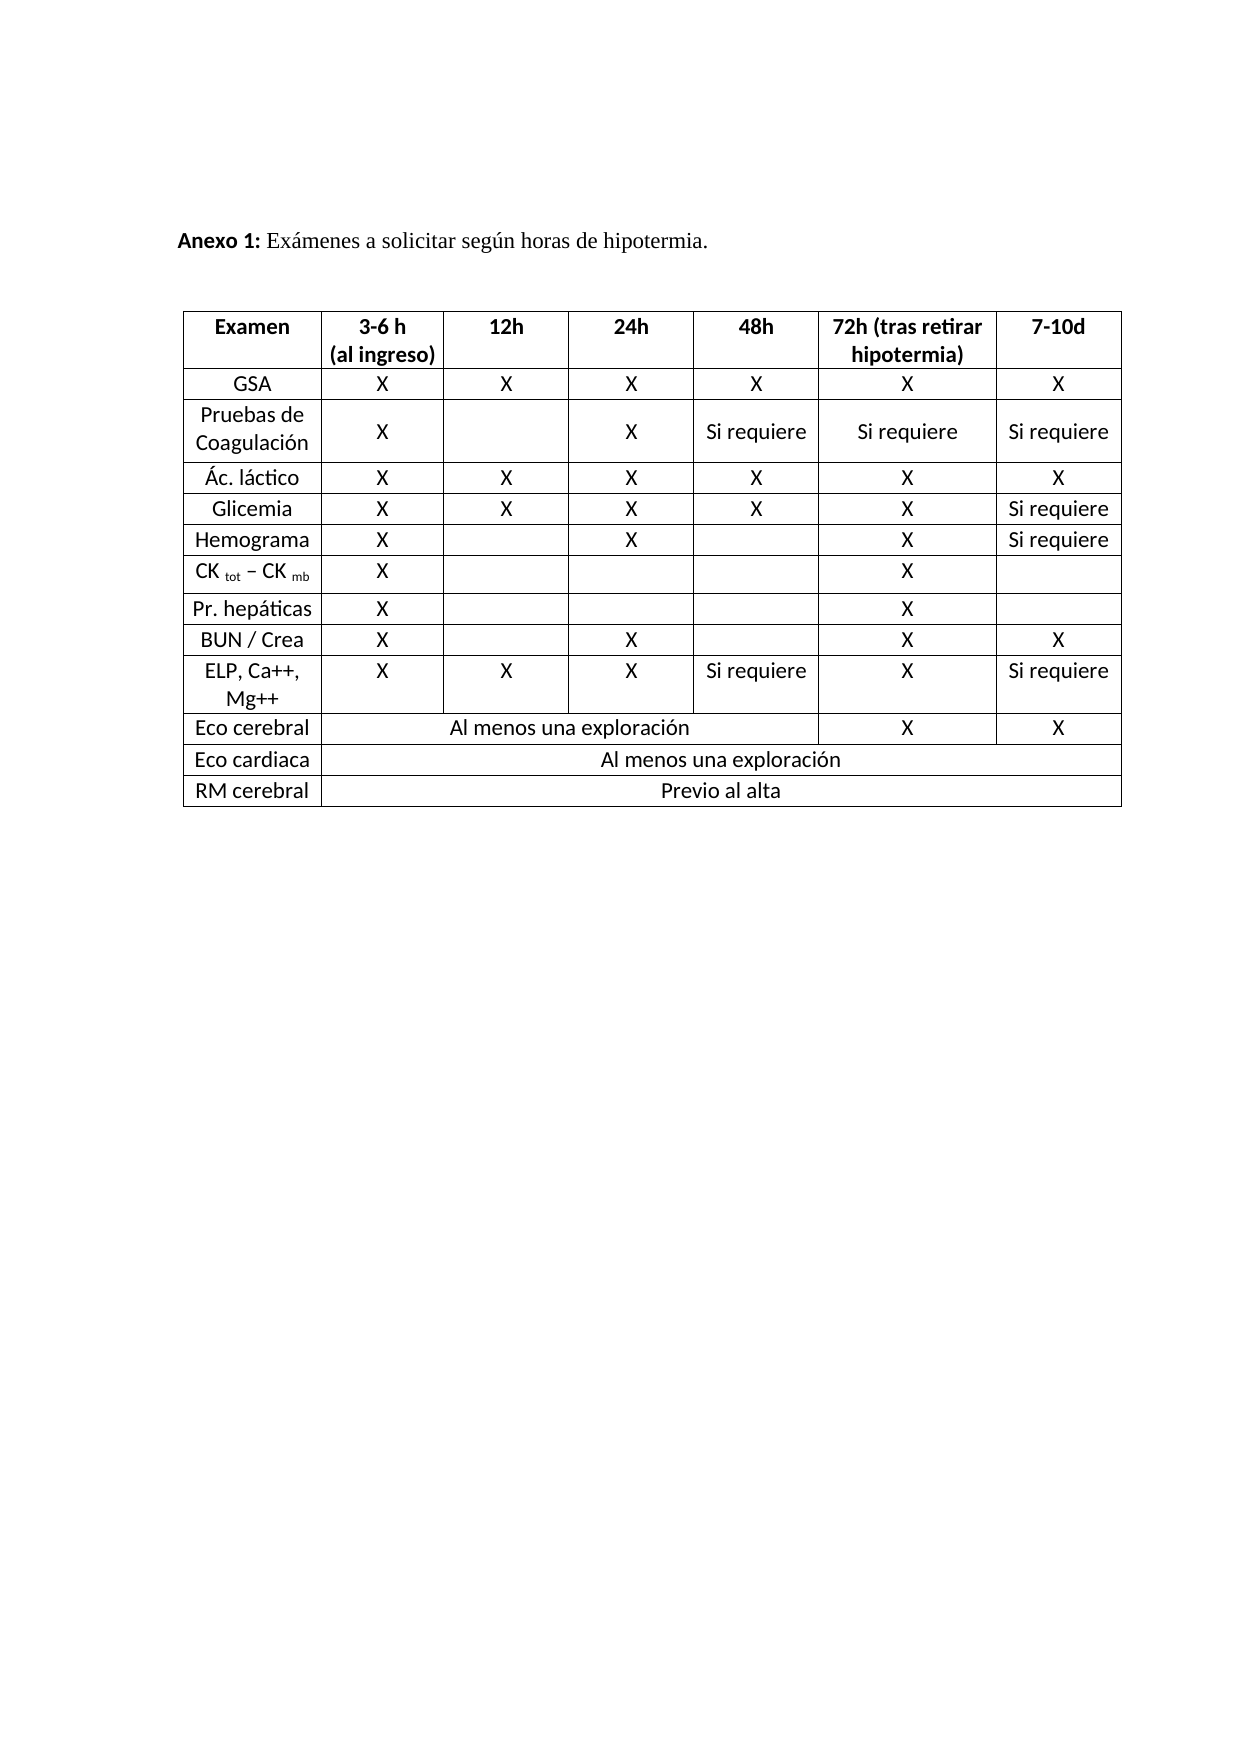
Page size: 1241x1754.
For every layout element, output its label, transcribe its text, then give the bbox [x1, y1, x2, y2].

table_cell X [322, 625, 443, 655]
table_cell X [997, 714, 1121, 744]
table_cell Eco cardiaca [184, 745, 321, 775]
table_cell [444, 556, 568, 593]
table_cell X [444, 494, 568, 524]
table_cell X [819, 625, 996, 655]
table_cell X [819, 594, 996, 624]
table_cell Si requiere [997, 525, 1121, 555]
table_cell X [694, 463, 818, 493]
table_cell X [997, 463, 1121, 493]
table_cell X [569, 463, 693, 493]
table_cell CK tot – CK mb [184, 556, 321, 593]
table_cell Glicemia [184, 494, 321, 524]
table_cell X [322, 656, 443, 712]
table_cell X [819, 556, 996, 593]
table_cell [569, 556, 693, 593]
table_cell Si requiere [819, 400, 996, 462]
table_cell X [322, 494, 443, 524]
table_cell Previo al alta [322, 776, 1121, 806]
table_cell X [819, 656, 996, 712]
table_cell Si requiere [997, 494, 1121, 524]
table_cell [444, 525, 568, 555]
text Anexo 1: Exámenes a solicitar según horas de hipotermia. [177, 227, 1063, 255]
table_cell Si requiere [694, 656, 818, 712]
table_cell Hemograma [184, 525, 321, 555]
table_cell X [322, 400, 443, 462]
table_cell X [322, 594, 443, 624]
table_header 48h [694, 312, 818, 368]
table_cell X [819, 494, 996, 524]
table_cell X [569, 400, 693, 462]
table_cell X [322, 525, 443, 555]
table_cell X [444, 463, 568, 493]
table_cell X [569, 625, 693, 655]
table_cell X [569, 525, 693, 555]
table_cell X [819, 714, 996, 744]
table_cell [997, 594, 1121, 624]
table_header Examen [184, 312, 321, 368]
table_cell Si requiere [997, 400, 1121, 462]
table_cell X [444, 369, 568, 399]
table_cell Si requiere [694, 400, 818, 462]
table_cell Pr. hepáticas [184, 594, 321, 624]
table_cell Al menos una exploración [322, 745, 1121, 775]
table_cell Eco cerebral [184, 714, 321, 744]
table_cell [997, 556, 1121, 593]
table_cell [444, 594, 568, 624]
table_cell X [322, 369, 443, 399]
table_header 72h (tras retirar hipotermia) [819, 312, 996, 368]
table_header 24h [569, 312, 693, 368]
table_cell GSA [184, 369, 321, 399]
table_cell [694, 594, 818, 624]
table_cell Al menos una exploración [322, 714, 818, 744]
table_cell [694, 556, 818, 593]
table_header 3-6 h (al ingreso) [322, 312, 443, 368]
table_cell X [444, 656, 568, 712]
table_cell [444, 625, 568, 655]
table_cell RM cerebral [184, 776, 321, 806]
table_cell Ác. láctico [184, 463, 321, 493]
table_cell X [694, 369, 818, 399]
table_header 12h [444, 312, 568, 368]
table_cell [694, 525, 818, 555]
table_cell X [569, 656, 693, 712]
table_cell [694, 625, 818, 655]
table_cell X [819, 369, 996, 399]
table_cell BUN / Crea [184, 625, 321, 655]
table_cell X [569, 369, 693, 399]
table_cell Si requiere [997, 656, 1121, 712]
table_cell X [997, 369, 1121, 399]
table_cell X [569, 494, 693, 524]
table_cell X [819, 463, 996, 493]
table_cell ELP, Ca++, Mg++ [184, 656, 321, 712]
table_cell X [694, 494, 818, 524]
table_header 7-10d [997, 312, 1121, 368]
table_cell X [322, 463, 443, 493]
table_cell X [819, 525, 996, 555]
table_cell X [322, 556, 443, 593]
table_cell X [997, 625, 1121, 655]
table_cell [444, 400, 568, 462]
table_cell [569, 594, 693, 624]
table_cell Pruebas de Coagulación [184, 400, 321, 462]
